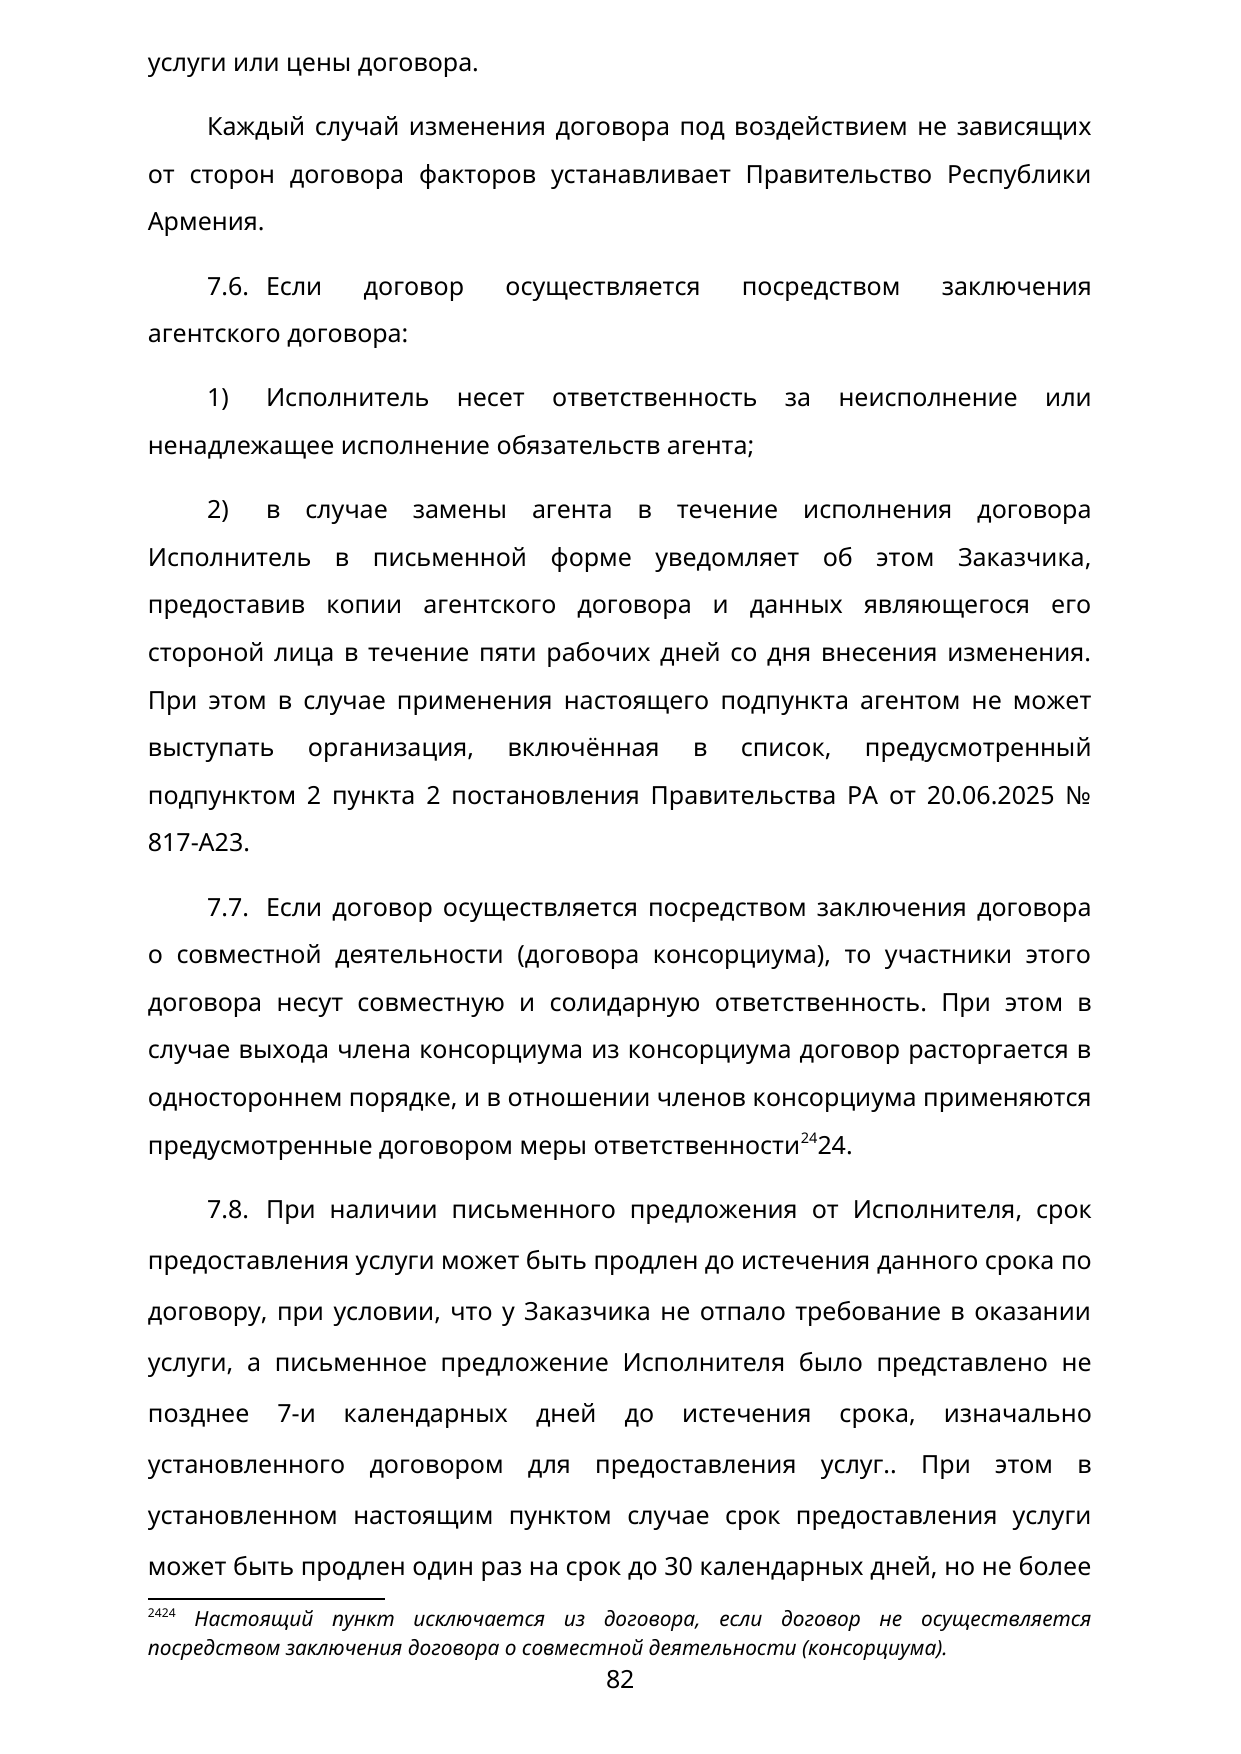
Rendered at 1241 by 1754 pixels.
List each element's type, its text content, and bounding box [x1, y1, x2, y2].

text 7.6. Если договор осуществляется посредством заключения агентского договора: [148, 268, 1092, 350]
text Каждый случай изменения договора под воздействием не зависящих от сторон договора факторов устанавливает Правительство Республики Армения. [148, 109, 1092, 238]
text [148, 1192, 1092, 1583]
text 2) в случае замены агента в течение исполнения договора Исполнитель в письменной форме уведомляет об этом Заказчика, предоставив копии агентского договора и данных являющегося его стороной лица в течение пяти рабочих дней со дня внесения изменения. При этом в случае применения настоящего подпункта агентом не может выступать организация, включённая в список, предусмотренный подпунктом 2 пункта 2 постановления Правительства РА от 20.06.2025 № 817-А23. [148, 492, 1092, 859]
text 1) Исполнитель несет ответственность за неисполнение или ненадлежащее исполнение обязательств агента; [148, 380, 1092, 462]
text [148, 44, 1092, 78]
text 7.7. Если договор осуществляется посредством заключения договора о совместной деятельности (договора консорциума), то участники этого договора несут совместную и солидарную ответственность. При этом в случае выхода члена консорциума из консорциума договор расторгается в одностороннем порядке, и в отношении членов консорциума применяются предусмотренные договором меры ответственности24. [148, 889, 1092, 1161]
